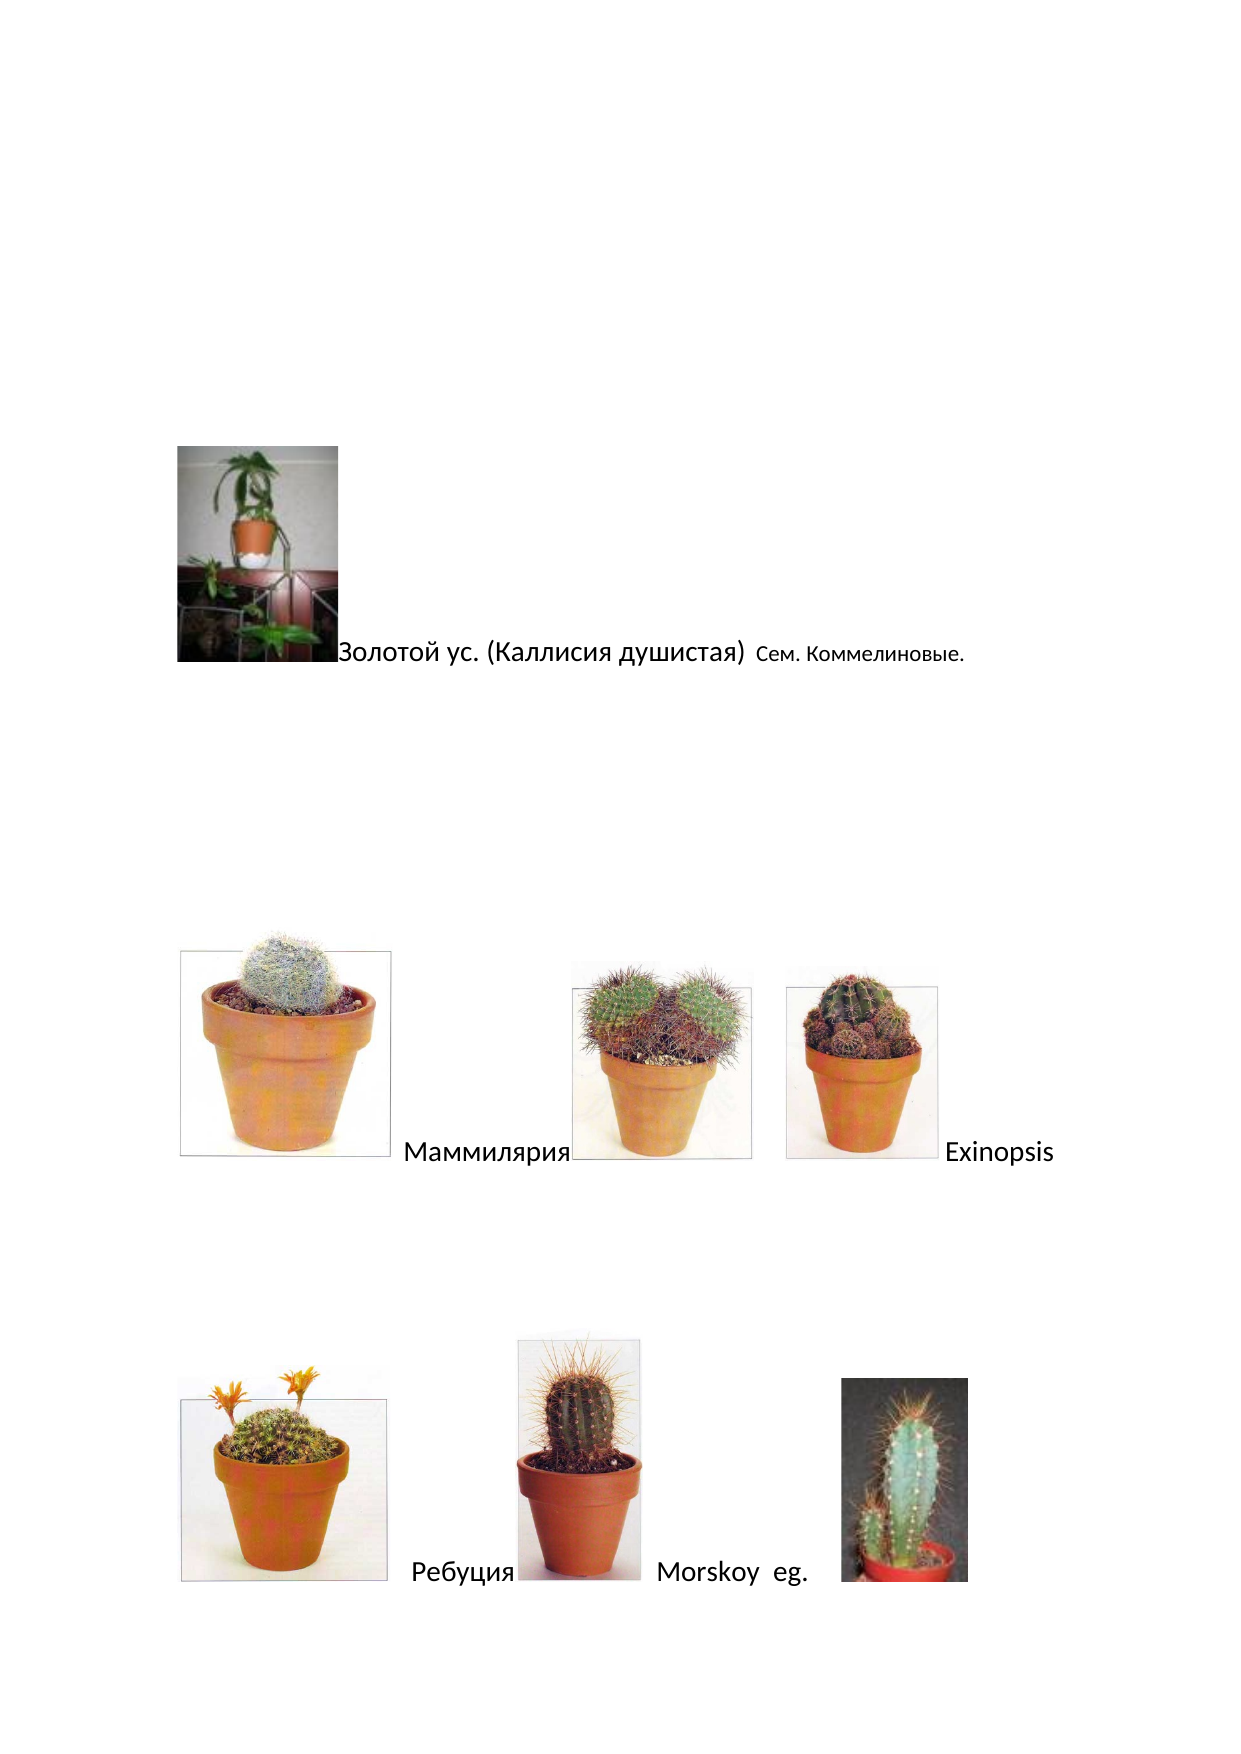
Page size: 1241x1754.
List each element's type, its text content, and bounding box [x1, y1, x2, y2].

picture [177, 1365, 391, 1582]
picture [515, 1328, 643, 1582]
picture [571, 961, 754, 1161]
picture [784, 966, 940, 1161]
text Золотой ус. (Каллисия душистая) Сем. Коммелиновые. [177, 446, 1152, 669]
picture [841, 1378, 968, 1582]
picture [177, 446, 339, 662]
picture [177, 923, 393, 1161]
